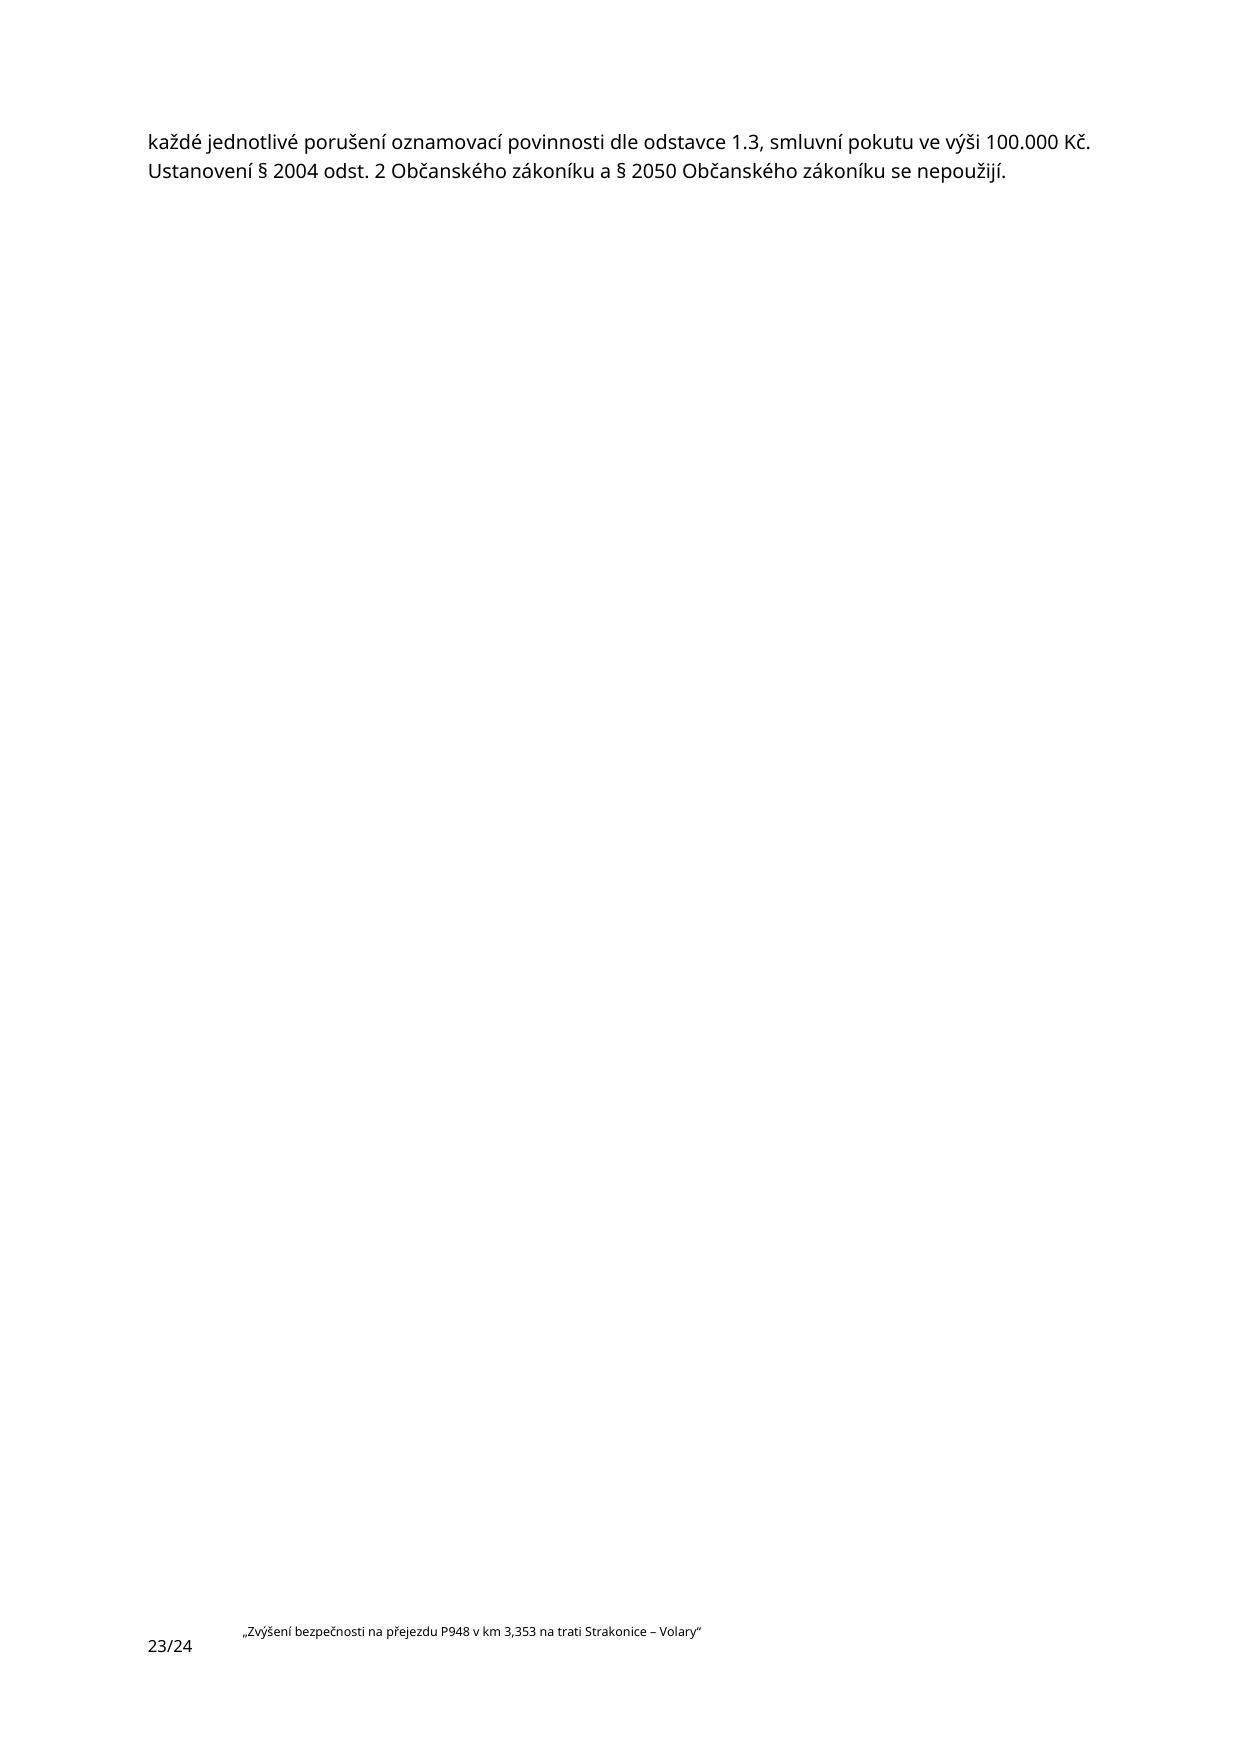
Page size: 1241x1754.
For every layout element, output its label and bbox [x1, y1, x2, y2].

text [148, 126, 1092, 185]
